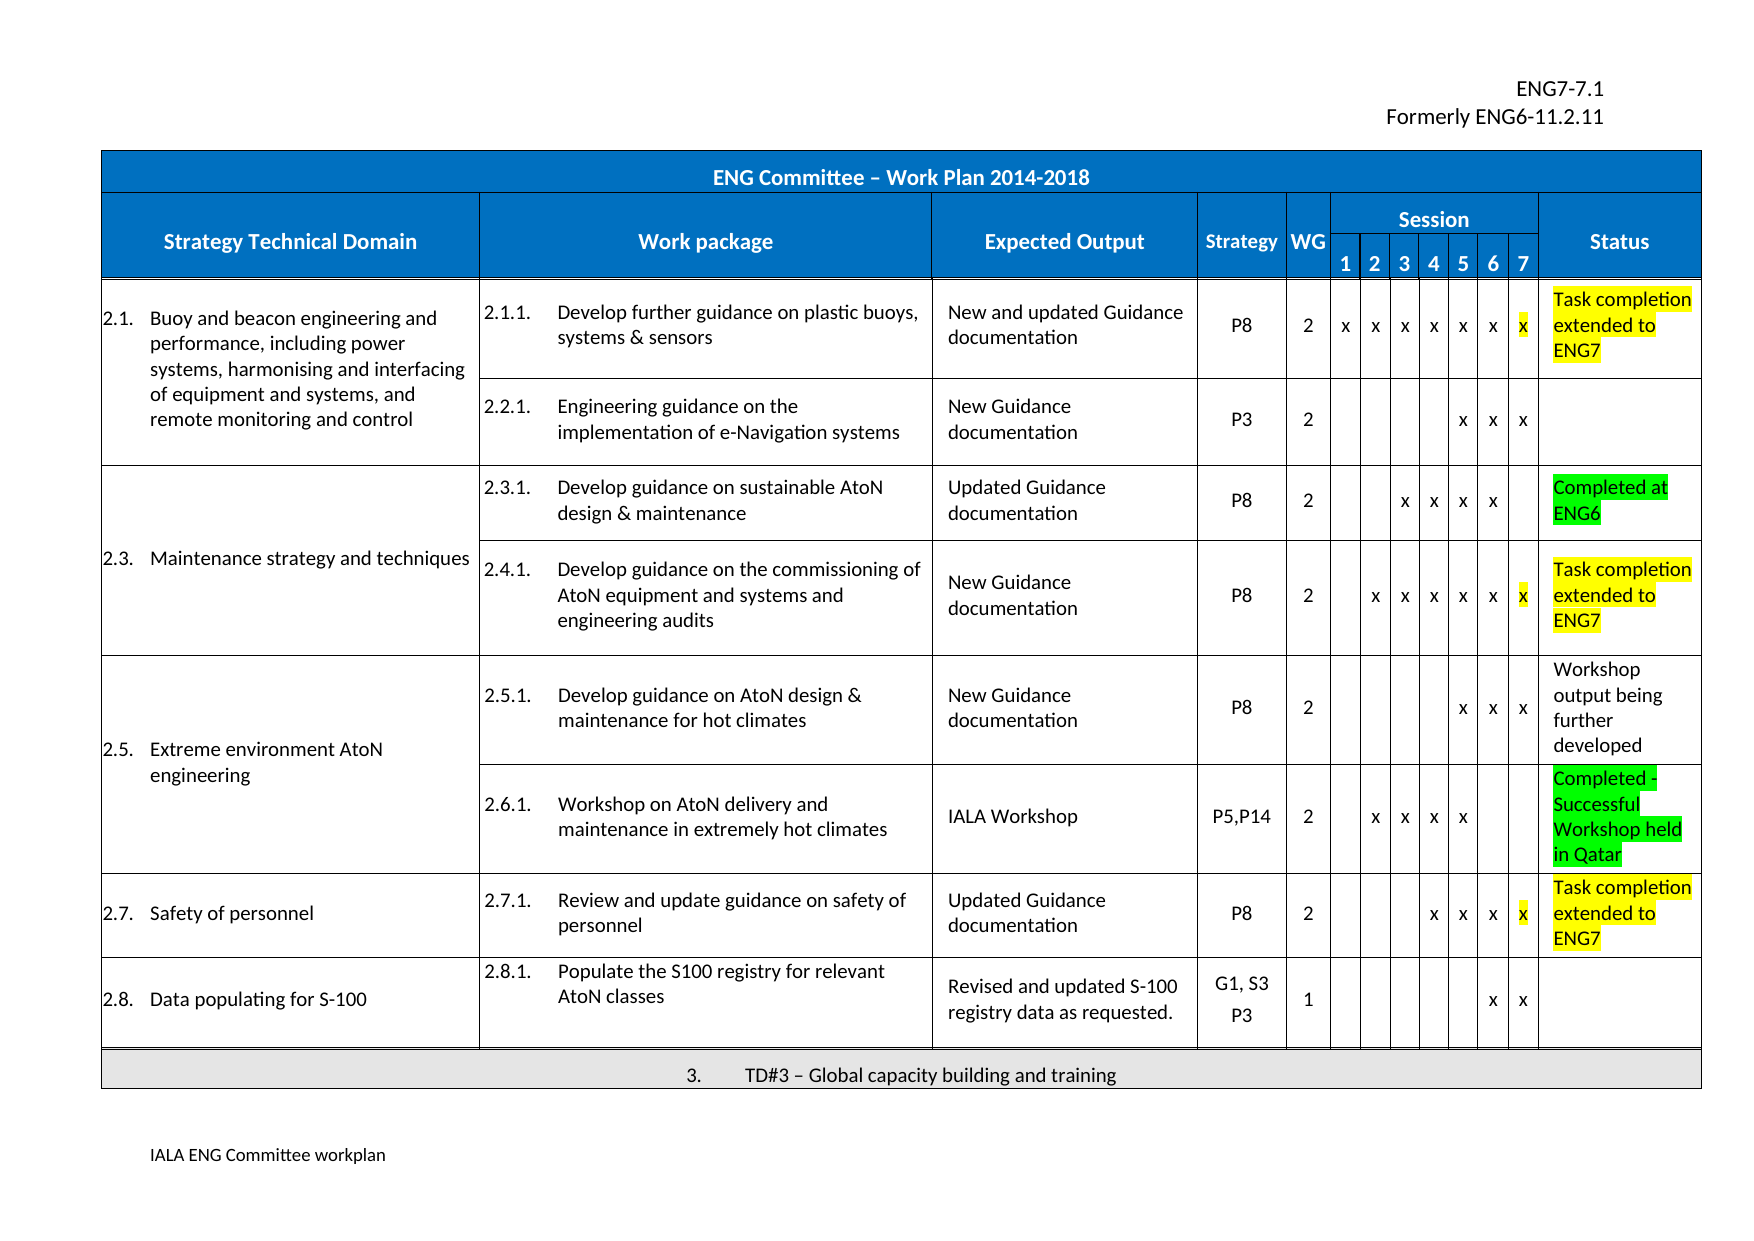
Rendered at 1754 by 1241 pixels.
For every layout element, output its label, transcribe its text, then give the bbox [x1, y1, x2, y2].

table_cell [1391, 656, 1419, 764]
table_cell x [1449, 379, 1477, 465]
table_cell [1509, 765, 1538, 873]
table_cell WG [1287, 193, 1330, 277]
table_header ENG Committee – Work Plan 2014-2018 [102, 151, 1701, 192]
table_cell x [1478, 466, 1508, 539]
table_cell x [1331, 280, 1360, 378]
table_cell 2 [1287, 466, 1330, 539]
table_cell [1361, 958, 1390, 1047]
table_cell [1361, 656, 1390, 764]
table_cell P8 [1198, 466, 1286, 539]
table_cell Session [1331, 193, 1538, 233]
table_cell [1391, 958, 1419, 1047]
table_cell [1331, 874, 1360, 957]
table_cell New and updated Guidance documentation [933, 280, 1197, 378]
table_cell [1361, 466, 1390, 539]
table_cell Workshop output being further developed [1539, 656, 1701, 764]
table_cell Populate the S100 registry for relevant AtoN classes [480, 958, 932, 1047]
table_cell Task completion extended to ENG7 [1539, 541, 1701, 655]
table_cell x [1420, 765, 1448, 873]
table_cell New Guidance documentation [933, 656, 1197, 764]
table_cell Safety of personnel [102, 874, 479, 957]
table_cell P8 [1198, 656, 1286, 764]
table_cell Extreme environment AtoN engineering [102, 656, 479, 873]
table_cell 2 [1287, 874, 1330, 957]
table_cell x [1449, 765, 1477, 873]
table_cell Buoy and beacon engineering and performance, including power systems, harmonising and interfacing of equipment and systems, and remote monitoring and control [102, 280, 479, 465]
table_cell Strategy [1198, 193, 1286, 277]
table_cell [1361, 874, 1390, 957]
table_cell Work package [480, 193, 931, 277]
table_cell TD#3 – Global capacity building and training [102, 1050, 1701, 1088]
table_cell Develop guidance on the commissioning of AtoN equipment and systems and engineering audits [480, 541, 932, 655]
table_cell Completed at ENG6 [1539, 466, 1701, 539]
table_cell x [1449, 656, 1477, 764]
table_cell x [1361, 541, 1390, 655]
table_cell 1 [1287, 958, 1330, 1047]
table_cell [1420, 656, 1448, 764]
table_cell [1331, 765, 1360, 873]
table_cell x [1361, 765, 1390, 873]
table_cell [1391, 379, 1419, 465]
table_cell 4 [1419, 234, 1448, 277]
table_cell 2 [1287, 541, 1330, 655]
table_cell New Guidance documentation [933, 379, 1197, 465]
table_cell [1361, 379, 1390, 465]
table_cell [1420, 379, 1448, 465]
table_cell x [1361, 280, 1390, 378]
table_cell x [1449, 541, 1477, 655]
table_cell x [1391, 541, 1419, 655]
table_cell Status [1539, 193, 1701, 277]
table_cell [1539, 379, 1701, 465]
table_cell x [1509, 379, 1538, 465]
table_cell 2 [1287, 765, 1330, 873]
table_cell x [1509, 656, 1538, 764]
table_cell x [1420, 874, 1448, 957]
table_cell [1391, 874, 1419, 957]
table_cell [1331, 656, 1360, 764]
table_cell Task completion extended to ENG7 [1539, 280, 1701, 378]
table_cell Task completion extended to ENG7 [1539, 874, 1701, 957]
table_cell [1420, 958, 1448, 1047]
table_cell Strategy Technical Domain [102, 193, 479, 277]
table_cell 2 [1287, 379, 1330, 465]
table_cell x [1509, 958, 1538, 1047]
table_cell x [1478, 656, 1508, 764]
table_cell 1 [1331, 234, 1359, 277]
table_cell x [1420, 541, 1448, 655]
table_cell x [1509, 541, 1538, 655]
table_cell x [1449, 874, 1477, 957]
table_cell x [1420, 466, 1448, 539]
table_cell Review and update guidance on safety of personnel [480, 874, 932, 957]
table_cell Develop further guidance on plastic buoys, systems & sensors [480, 280, 932, 378]
table_cell Workshop on AtoN delivery and maintenance in extremely hot climates [480, 765, 932, 873]
table_cell Maintenance strategy and techniques [102, 466, 479, 655]
table_cell P5,P14 [1198, 765, 1286, 873]
table_cell x [1478, 958, 1508, 1047]
table_cell P8 [1198, 874, 1286, 957]
table_cell Develop guidance on sustainable AtoN design & maintenance [480, 466, 932, 539]
table_cell 6 [1478, 234, 1508, 277]
table_cell 7 [1509, 234, 1538, 277]
table_cell [1509, 466, 1538, 539]
table_cell P8 [1198, 280, 1286, 378]
table_cell 2 [1361, 234, 1389, 277]
table_cell x [1449, 280, 1477, 378]
table_cell [1331, 466, 1360, 539]
table_cell Expected Output [932, 193, 1197, 277]
table_cell Engineering guidance on the implementation of e-Navigation systems [480, 379, 932, 465]
table_cell [1478, 765, 1508, 873]
table_cell [1449, 958, 1477, 1047]
table_cell Updated Guidance documentation [933, 874, 1197, 957]
table_cell G1, S3 P3 [1198, 958, 1286, 1047]
table_cell [1539, 958, 1701, 1047]
table_cell Develop guidance on AtoN design & maintenance for hot climates [480, 656, 932, 764]
table_cell [1331, 379, 1360, 465]
table_cell [1331, 541, 1360, 655]
table_cell P3 [1198, 379, 1286, 465]
table_cell x [1420, 280, 1448, 378]
table_cell x [1478, 280, 1508, 378]
table_cell x [1478, 379, 1508, 465]
table_cell Completed -Successful Workshop held in Qatar [1539, 765, 1701, 873]
table_cell x [1509, 280, 1538, 378]
table_cell 5 [1449, 234, 1477, 277]
table_cell x [1478, 541, 1508, 655]
table_cell Updated Guidance documentation [933, 466, 1197, 539]
table_cell x [1478, 874, 1508, 957]
table_cell x [1509, 874, 1538, 957]
table_cell P8 [1198, 541, 1286, 655]
table_cell x [1391, 765, 1419, 873]
table_cell IALA Workshop [933, 765, 1197, 873]
table_cell New Guidance documentation [933, 541, 1197, 655]
table_cell x [1449, 466, 1477, 539]
table_cell 2 [1287, 656, 1330, 764]
table_cell 3 [1390, 234, 1418, 277]
table_cell Revised and updated S-100 registry data as requested. [933, 958, 1197, 1047]
table_cell [1331, 958, 1360, 1047]
table_cell Data populating for S-100 [102, 958, 479, 1047]
table_cell x [1391, 280, 1419, 378]
table_cell 2 [1287, 280, 1330, 378]
table_cell x [1391, 466, 1419, 539]
